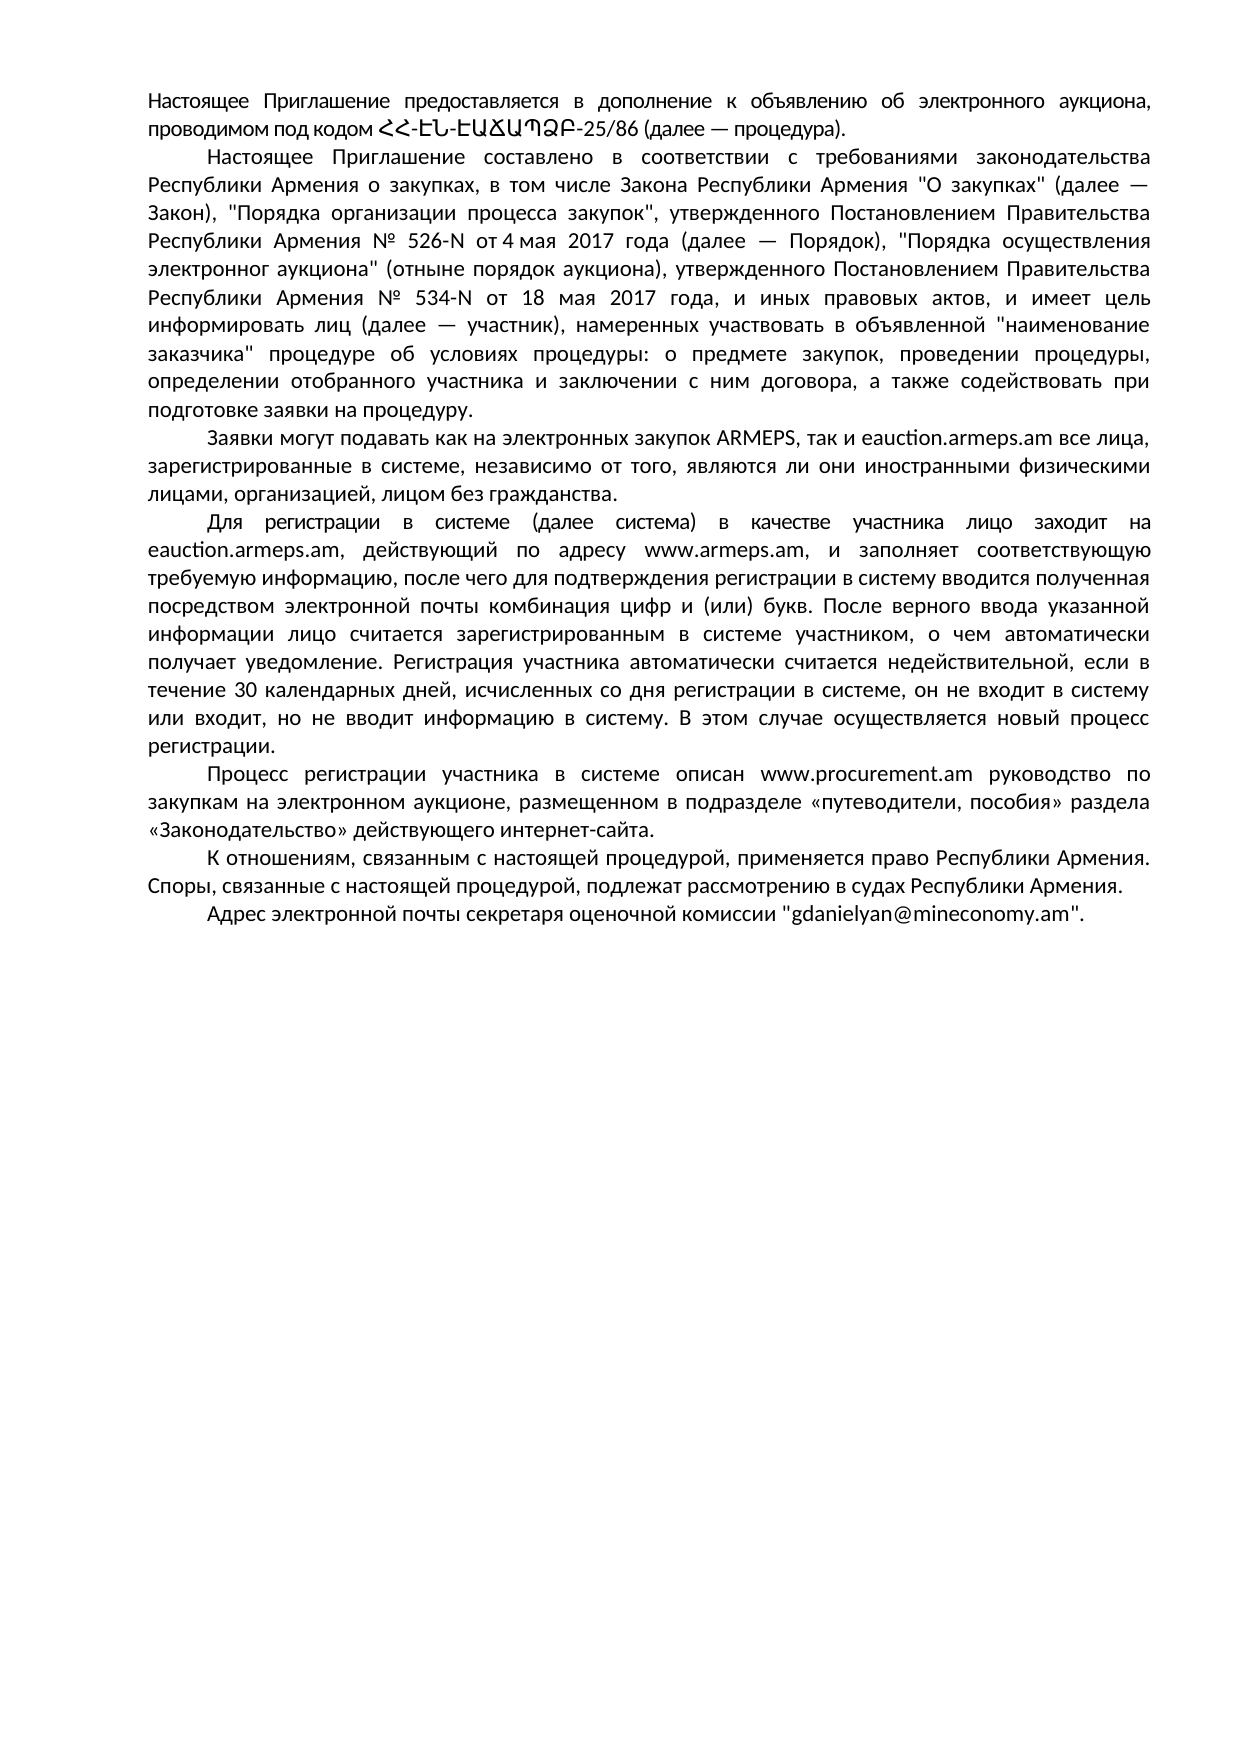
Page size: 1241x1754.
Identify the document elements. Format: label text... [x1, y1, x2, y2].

text Настоящее Приглашение предоставляется в дополнение к объявлению об электронного аукциона, проводимом под кодом ՀՀ-ԷՆ-ԷԱՃԱՊՁԲ-25/86 (далее — процедура). [148, 86, 1152, 142]
text Процесс регистрации участника в системе описан www.procurement.am руководство по закупкам на электронном аукционе, размещенном в подразделе «путеводители, пособия» раздела «Законодательство» действующего интернет-сайта. [148, 759, 1152, 843]
text Заявки могут подавать как на электронных закупок ARMEPS, так и eauction.armeps.am все лица, зарегистрированные в системе, независимо от того, являются ли они иностранными физическими лицами, организацией, лицом без гражданства. [148, 423, 1152, 507]
text К отношениям, связанным с настоящей процедурой, применяется право Республики Армения. Споры, связанные с настоящей процедурой, подлежат рассмотрению в судах Республики Армения. [148, 843, 1152, 899]
text Адрес электронной почты секретаря оценочной комиссии "gdanielyan@mineconomy.am". [148, 899, 1152, 927]
text Настоящее Приглашение составлено в соответствии с требованиями законодательства Республики Армения о закупках, в том числе Закона Республики Армения "О закупках" (далее — Закон), "Порядка организации процесса закупок", утвержденного Постановлением Правительства Республики Армения № 526-N от 4 мая 2017 года (далее — Порядок), "Порядка осуществления электронног аукциона" (отныне порядок аукциона), утвержденного Постановлением Правительства Республики Армения № 534-N от 18 мая 2017 года, и иных правовых актов, и имеет цель информировать лиц (далее — участник), намеренных участвовать в объявленной "наименование заказчика" процедуре об условиях процедуры: о предмете закупок, проведении процедуры, определении отобранного участника и заключении с ним договора, а также содействовать при подготовке заявки на процедуру. [148, 142, 1152, 423]
text Для регистрации в системе (далее система) в качестве участника лицо заходит на eauction.armeps.am, действующий по адресу www.armeps.am, и заполняет соответствующую требуемую информацию, после чего для подтверждения регистрации в систему вводится полученная посредством электронной почты комбинация цифр и (или) букв. После верного ввода указанной информации лицо считается зарегистрированным в системе участником, о чем автоматически получает уведомление. Регистрация участника автоматически считается недействительной, если в течение 30 календарных дней, исчисленных со дня регистрации в системе, он не входит в систему или входит, но не вводит информацию в систему. В этом случае осуществляется новый процесс регистрации. [148, 507, 1152, 759]
